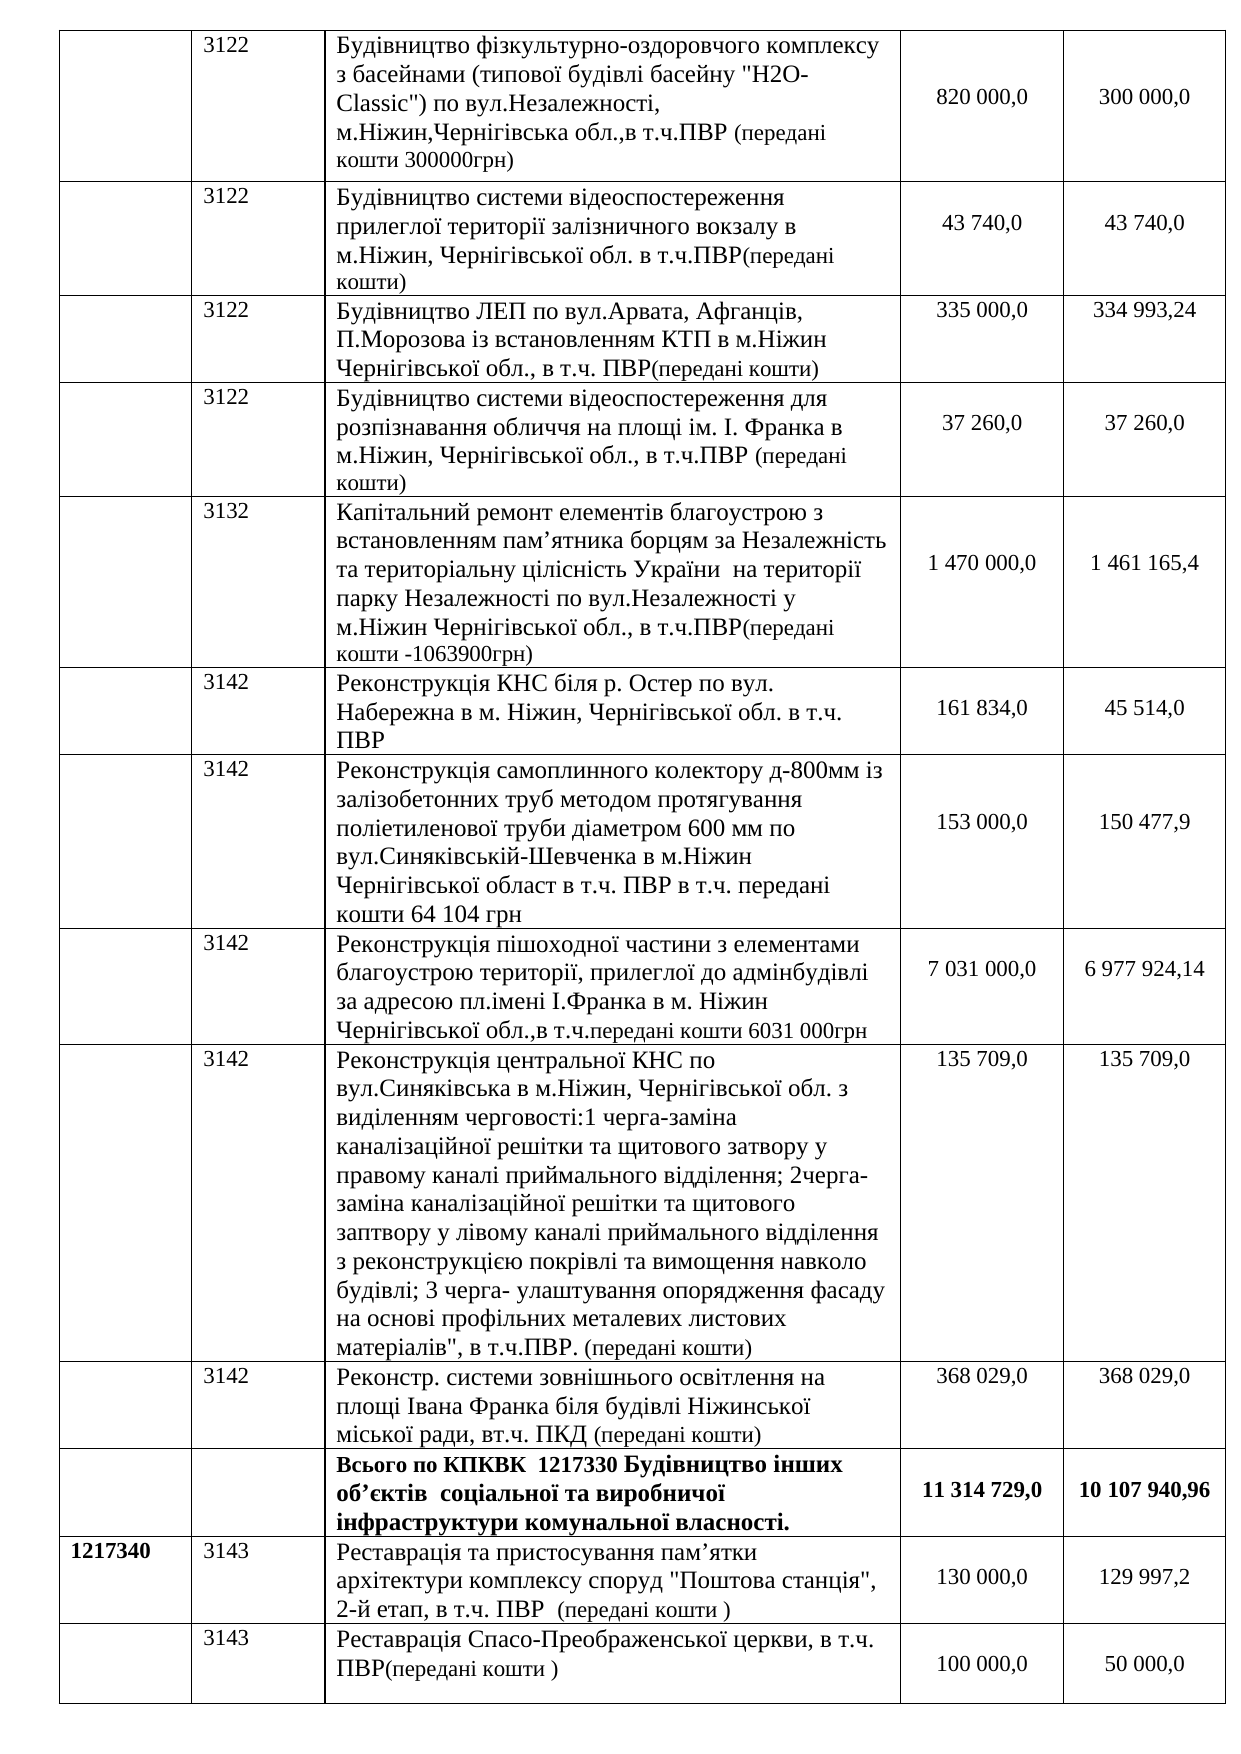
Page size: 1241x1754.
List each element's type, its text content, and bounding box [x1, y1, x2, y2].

table_cell 1 461 165,4 [1064, 497, 1225, 667]
table_cell 368 029,0 [901, 1362, 1063, 1448]
table_cell [60, 383, 191, 496]
table_cell 3142 [192, 1362, 324, 1448]
table_cell Будівництво системи відеоспостереження для розпізнавання обличчя на площі ім. І. Франка в м.Ніжин, Чернігівської обл., в т.ч.ПВР (передані кошти) [326, 383, 900, 496]
table_cell 135 709,0 [1064, 1045, 1225, 1361]
table_cell Будівництво фізкультурно-оздоровчого комплексу з басейнами (типової будівлі басейну "Н2О-Classic") по вул.Незалежності, м.Ніжин,Чернігівська обл.,в т.ч.ПВР (передані кошти 300000грн) [326, 31, 900, 181]
table_cell Реконструкція центральної КНС по вул.Синяківська в м.Ніжин, Чернігівської обл. з виділенням черговості:1 черга-заміна каналізаційної решітки та щитового затвору у правому каналі приймального відділення; 2черга-заміна каналізаційної решітки та щитового заптвору у лівому каналі приймального відділення з реконструкцією покрівлі та вимощення навколо будівлі; 3 черга- улаштування опорядження фасаду на основі профільних металевих листових матеріалів", в т.ч.ПВР. (передані кошти) [326, 1045, 900, 1361]
table_cell Реконструкція самоплинного колектору д-800мм із залізобетонних труб методом протягування поліетиленової труби діаметром 600 мм по вул.Синяківській-Шевченка в м.Ніжин Чернігівської област в т.ч. ПВР в т.ч. передані кошти 64 104 грн [326, 755, 900, 928]
table_cell 3122 [192, 383, 324, 496]
table_cell 3142 [192, 668, 324, 754]
table_cell 820 000,0 [901, 31, 1063, 181]
table_cell 37 260,0 [1064, 383, 1225, 496]
table_cell 10 107 940,96 [1064, 1449, 1225, 1536]
table_cell 7 031 000,0 [901, 929, 1063, 1044]
table_cell 3122 [192, 296, 324, 382]
table_cell Всього по КПКВК 1217330 Будівництво інших об’єктів соціальної та виробничої інфраструктури комунальної власності. [326, 1449, 900, 1536]
table_cell 334 993,24 [1064, 296, 1225, 382]
table_cell Реконстр. системи зовнішнього освітлення на площі Івана Франка біля будівлі Ніжинської міської ради, вт.ч. ПКД (передані кошти) [326, 1362, 900, 1448]
table_cell 129 997,2 [1064, 1537, 1225, 1623]
table_cell Реставрація та пристосування пам’ятки архітектури комплексу споруд "Поштова станція", 2-й етап, в т.ч. ПВР (передані кошти ) [326, 1537, 900, 1623]
table_cell Будівництво системи відеоспостереження прилеглої території залізничного вокзалу в м.Ніжин, Чернігівської обл. в т.ч.ПВР(передані кошти) [326, 182, 900, 295]
table_cell 368 029,0 [1064, 1362, 1225, 1448]
table_cell [60, 755, 191, 928]
table_cell [60, 1045, 191, 1361]
table_cell [60, 31, 191, 181]
table_cell 3143 [192, 1624, 324, 1702]
table_cell 153 000,0 [901, 755, 1063, 928]
table_cell Капітальний ремонт елементів благоустрою з встановленням пам’ятника борцям за Незалежність та територіальну цілісність України на території парку Незалежності по вул.Незалежності у м.Ніжин Чернігівської обл., в т.ч.ПВР(передані кошти -1063900грн) [326, 497, 900, 667]
table_cell 45 514,0 [1064, 668, 1225, 754]
table_cell 3142 [192, 1045, 324, 1361]
table_cell Реконструкція КНС біля р. Остер по вул. Набережна в м. Ніжин, Чернігівської обл. в т.ч. ПВР [326, 668, 900, 754]
table_cell 3122 [192, 31, 324, 181]
table_cell 3142 [192, 929, 324, 1044]
table_cell 100 000,0 [901, 1624, 1063, 1702]
table_cell [60, 182, 191, 295]
table_cell 43 740,0 [901, 182, 1063, 295]
table_cell [60, 929, 191, 1044]
table_cell Реконструкція пішоходної частини з елементами благоустрою території, прилеглої до адмінбудівлі за адресою пл.імені І.Франка в м. Ніжин Чернігівської обл.,в т.ч.передані кошти 6031 000грн [326, 929, 900, 1044]
table_cell [60, 1449, 191, 1536]
table_cell 130 000,0 [901, 1537, 1063, 1623]
table_cell 150 477,9 [1064, 755, 1225, 928]
table_cell Реставрація Спасо-Преображенської церкви, в т.ч. ПВР(передані кошти ) [326, 1624, 900, 1702]
table_cell 50 000,0 [1064, 1624, 1225, 1702]
table_cell [192, 1449, 324, 1536]
table_cell 3143 [192, 1537, 324, 1623]
table_cell 1217340 [60, 1537, 191, 1623]
table_cell [60, 1362, 191, 1448]
table_cell [60, 1624, 191, 1702]
table_cell 37 260,0 [901, 383, 1063, 496]
table_cell 3142 [192, 755, 324, 928]
table_cell 11 314 729,0 [901, 1449, 1063, 1536]
table_cell 135 709,0 [901, 1045, 1063, 1361]
table_cell 335 000,0 [901, 296, 1063, 382]
table_cell 3132 [192, 497, 324, 667]
table_cell 1 470 000,0 [901, 497, 1063, 667]
table_cell 161 834,0 [901, 668, 1063, 754]
table_cell Будівництво ЛЕП по вул.Арвата, Афганців, П.Морозова із встановленням КТП в м.Ніжин Чернігівської обл., в т.ч. ПВР(передані кошти) [326, 296, 900, 382]
table_cell 43 740,0 [1064, 182, 1225, 295]
table_cell 3122 [192, 182, 324, 295]
table_cell 6 977 924,14 [1064, 929, 1225, 1044]
table_cell [60, 497, 191, 667]
table_cell [60, 296, 191, 382]
table_cell [60, 668, 191, 754]
table_cell 300 000,0 [1064, 31, 1225, 181]
